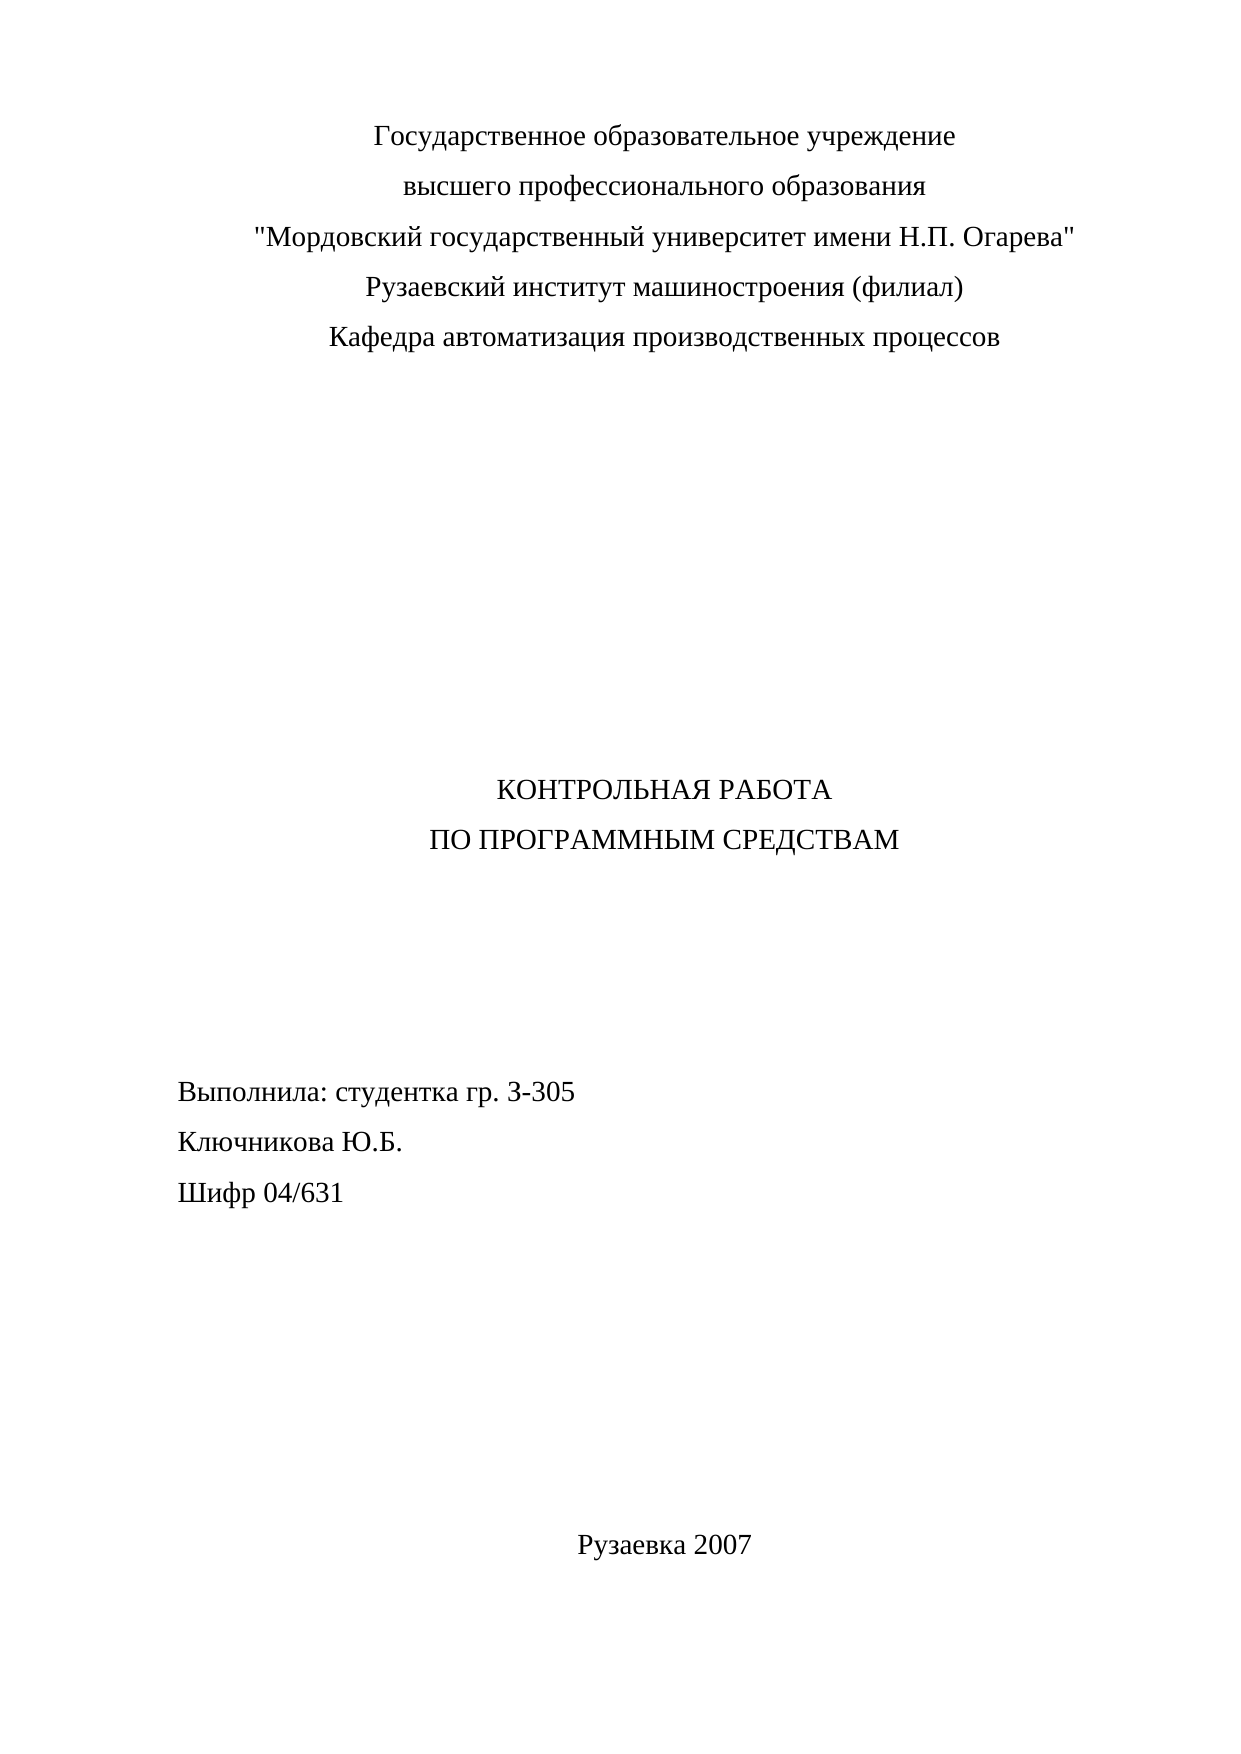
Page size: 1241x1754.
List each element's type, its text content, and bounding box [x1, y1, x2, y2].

text высшего профессионального образования [177, 168, 1152, 202]
text пО ПРОГРАММНЫМ СРЕДСТВАМ [177, 822, 1152, 856]
text Шифр 04/631 [177, 1175, 1152, 1208]
text Рузаевка 2007 [177, 1527, 1152, 1560]
text Контрольная работа [177, 772, 1152, 806]
text "Мордовский государственный университет имени Н.П. Огарева" [177, 219, 1152, 252]
text Рузаевский институт машиностроения (филиал) [177, 269, 1152, 303]
text Государственное образовательное учреждение [177, 118, 1152, 152]
text Ключникова Ю.Б. [177, 1124, 1152, 1158]
text Выполнила: студентка гр. З-305 [177, 1074, 1152, 1108]
text Кафедра автоматизация производственных процессов [177, 319, 1152, 353]
